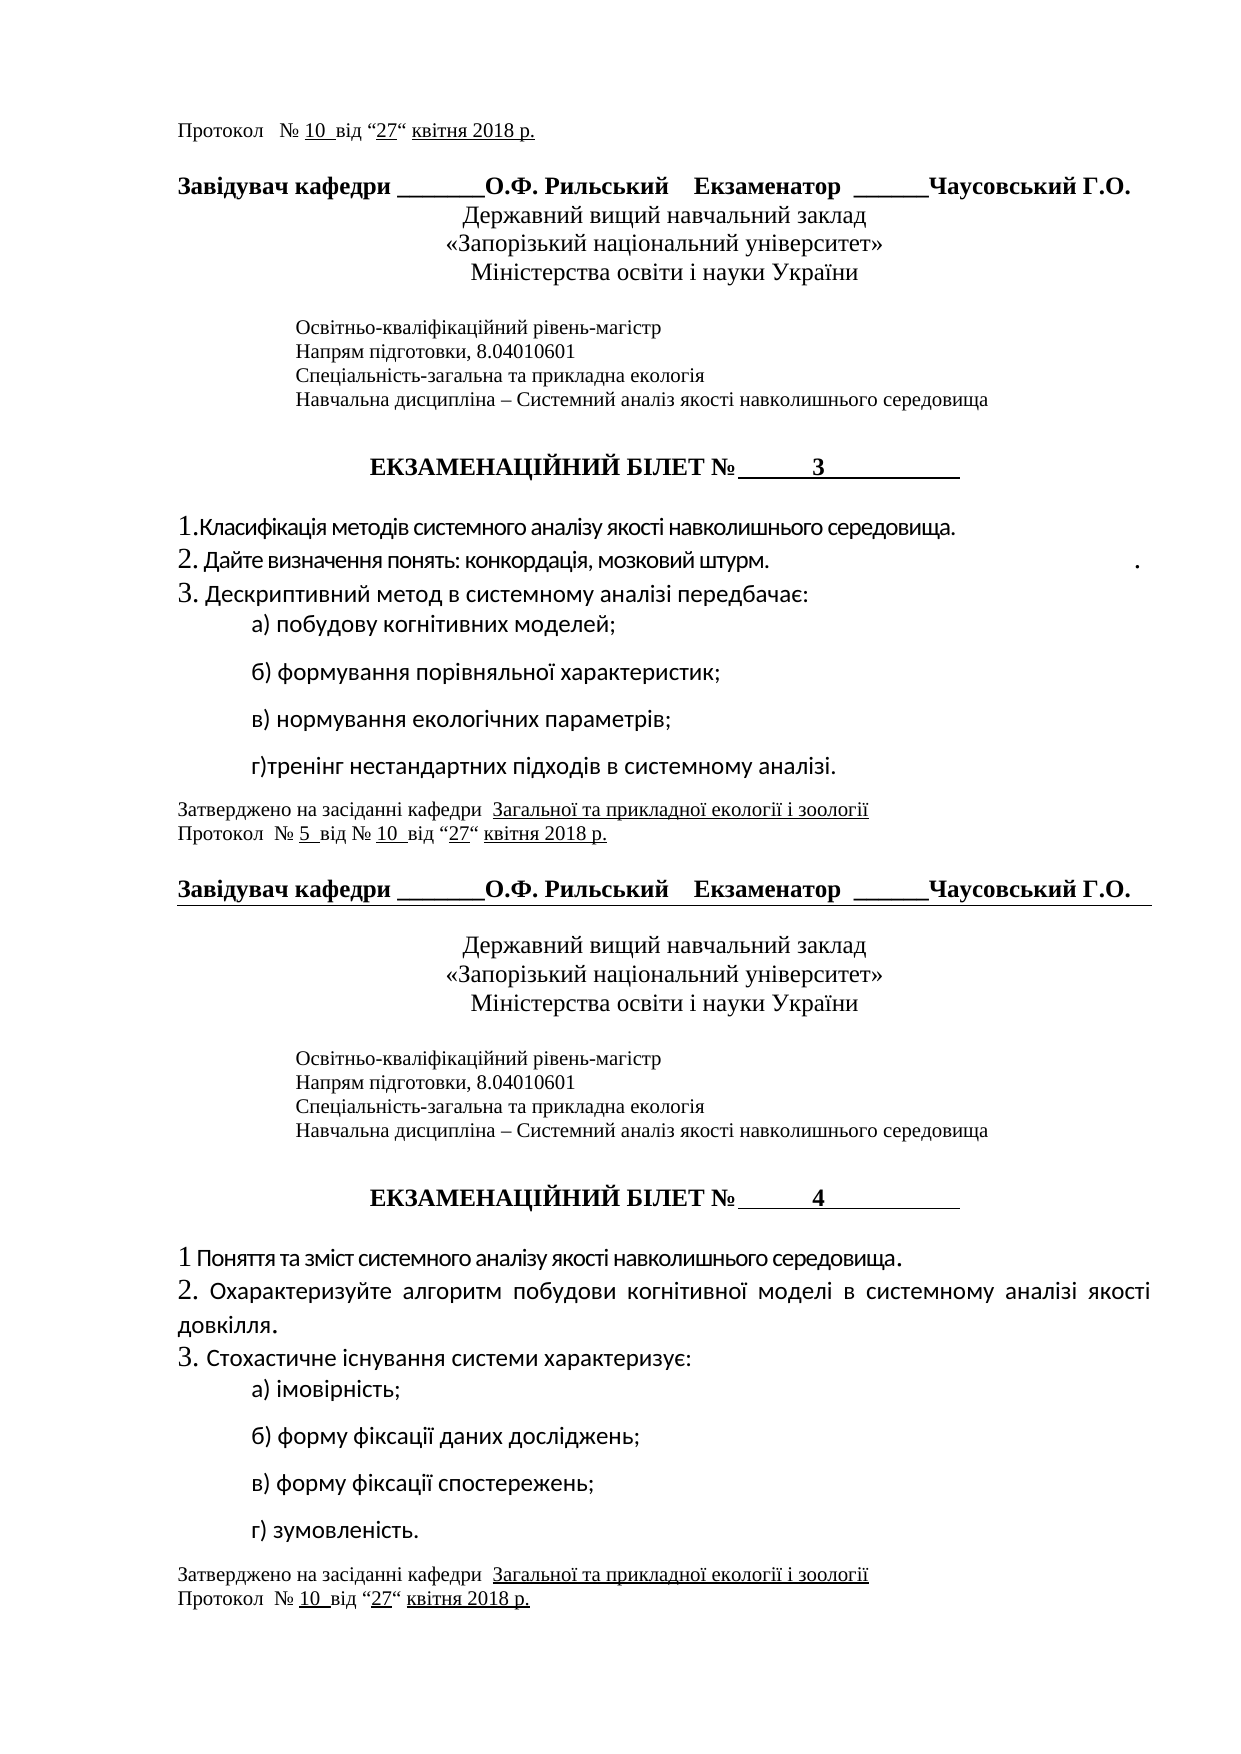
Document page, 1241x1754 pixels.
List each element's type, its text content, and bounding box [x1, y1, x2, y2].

text Навчальна дисципліна – Системний аналіз якості навколишнього середовища [295, 387, 1152, 411]
text 2. Охарактеризуйте алгоритм побудови когнітивної моделі в системному аналізі якості довкілля. [177, 1272, 1152, 1339]
text а) імовірність; [177, 1373, 1152, 1403]
text в) нормування екологічних параметрів; [177, 703, 1152, 733]
text Міністерства освіти і науки України [177, 988, 1152, 1017]
text 2. Дайте визначення понять: конкордація, мозковий штурм. . [177, 541, 1152, 575]
text ЕКЗАМЕНАЦІЙНИЙ БІЛЕТ № 4 [177, 1183, 1152, 1212]
text 3. Дескриптивний метод в системному аналізі передбачає: [177, 575, 1152, 608]
text Напрям підготовки, 8.04010601 [295, 339, 1152, 363]
text б) формування порівняльної характеристик; [177, 656, 1152, 686]
text 1.Класифікація методів системного аналізу якості навколишнього середовища. [177, 508, 1152, 541]
text Навчальна дисципліна – Системний аналіз якості навколишнього середовища [295, 1118, 1152, 1142]
text Освітньо-кваліфікаційний рівень-магістр [295, 315, 1152, 339]
text б) форму фіксації даних досліджень; [177, 1420, 1152, 1451]
text в) форму фіксації спостережень; [177, 1467, 1152, 1498]
text Протокол № 10 від “27“ квітня 2018 р. [177, 118, 1152, 142]
text «Запорізький національний університет» [177, 228, 1152, 257]
text Протокол № 10 від “27“ квітня 2018 р. [177, 1586, 1152, 1610]
text Завідувач кафедри _______О.Ф. Рильський Екзаменатор ______Чаусовський Г.О. [177, 874, 1152, 905]
text Затверджено на засіданні кафедри Загальної та прикладної екології і зоології [177, 1562, 1152, 1586]
text а) побудову когнітивних моделей; [177, 608, 1152, 639]
text Державний вищий навчальний заклад [177, 200, 1152, 228]
text Державний вищий навчальний заклад [177, 931, 1152, 959]
text 3. Стохастичне існування системи характеризує: [177, 1339, 1152, 1373]
text Спеціальність-загальна та прикладна екологія [295, 1094, 1152, 1118]
text г) зумовленість. [177, 1514, 1152, 1545]
text Напрям підготовки, 8.04010601 [295, 1069, 1152, 1094]
text «Запорізький національний університет» [177, 959, 1152, 988]
text Міністерства освіти і науки України [177, 257, 1152, 286]
text Освітньо-кваліфікаційний рівень-магістр [295, 1046, 1152, 1069]
text Завідувач кафедри _______О.Ф. Рильський Екзаменатор ______Чаусовський Г.О. [177, 171, 1152, 200]
text ЕКЗАМЕНАЦІЙНИЙ БІЛЕТ № 3 [177, 452, 1152, 481]
text г)тренінг нестандартних підходів в системному аналізі. [177, 750, 1152, 781]
text Протокол № 5 від № 10 від “27“ квітня 2018 р. [177, 821, 1152, 845]
text 1 Поняття та зміст системного аналізу якості навколишнього середовища. [177, 1239, 1152, 1272]
text Спеціальність-загальна та прикладна екологія [295, 363, 1152, 387]
text Затверджено на засіданні кафедри Загальної та прикладної екології і зоології [177, 797, 1152, 821]
